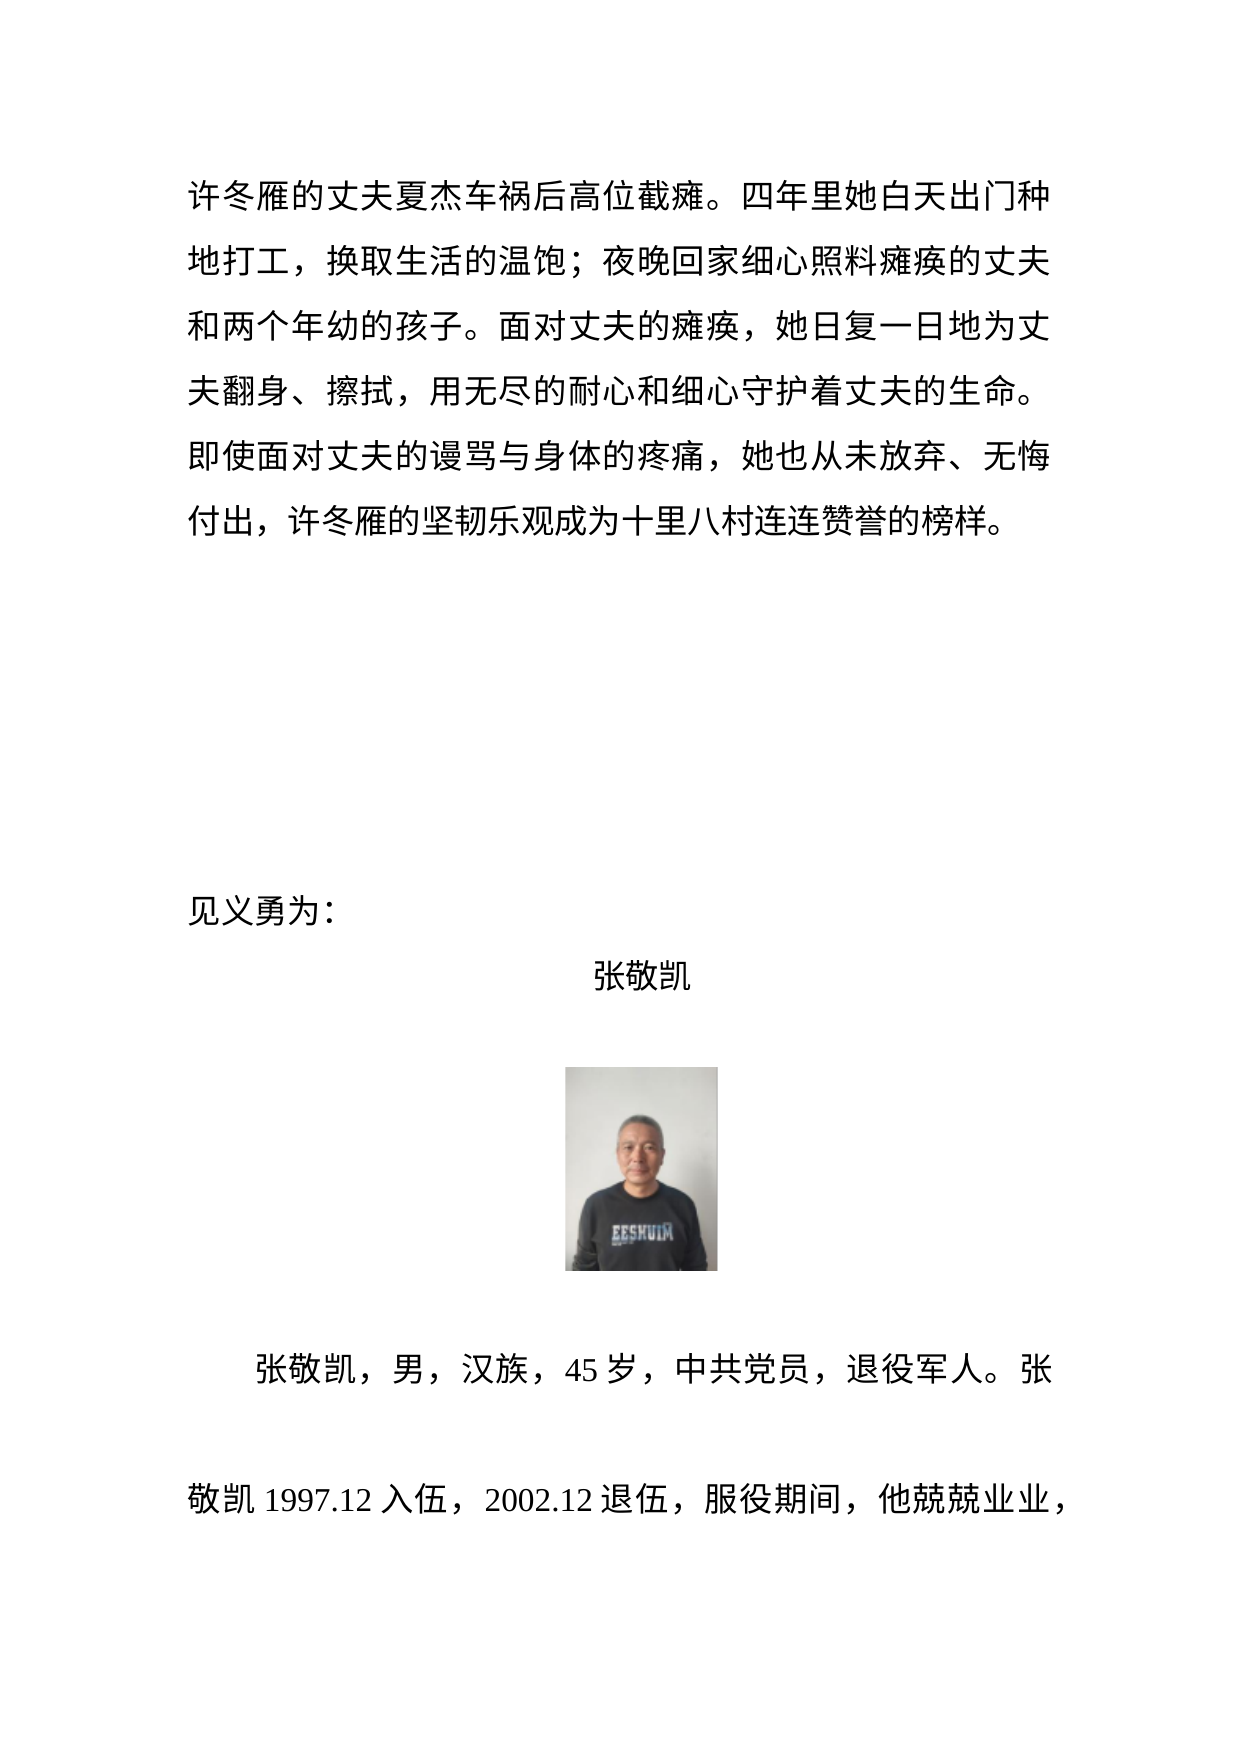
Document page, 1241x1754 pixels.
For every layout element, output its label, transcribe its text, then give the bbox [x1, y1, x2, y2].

text 见义勇为： [187, 877, 1053, 942]
text 张敬凯 [231, 942, 1053, 1007]
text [187, 1334, 1053, 1529]
picture [565, 1067, 719, 1271]
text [187, 162, 1053, 552]
